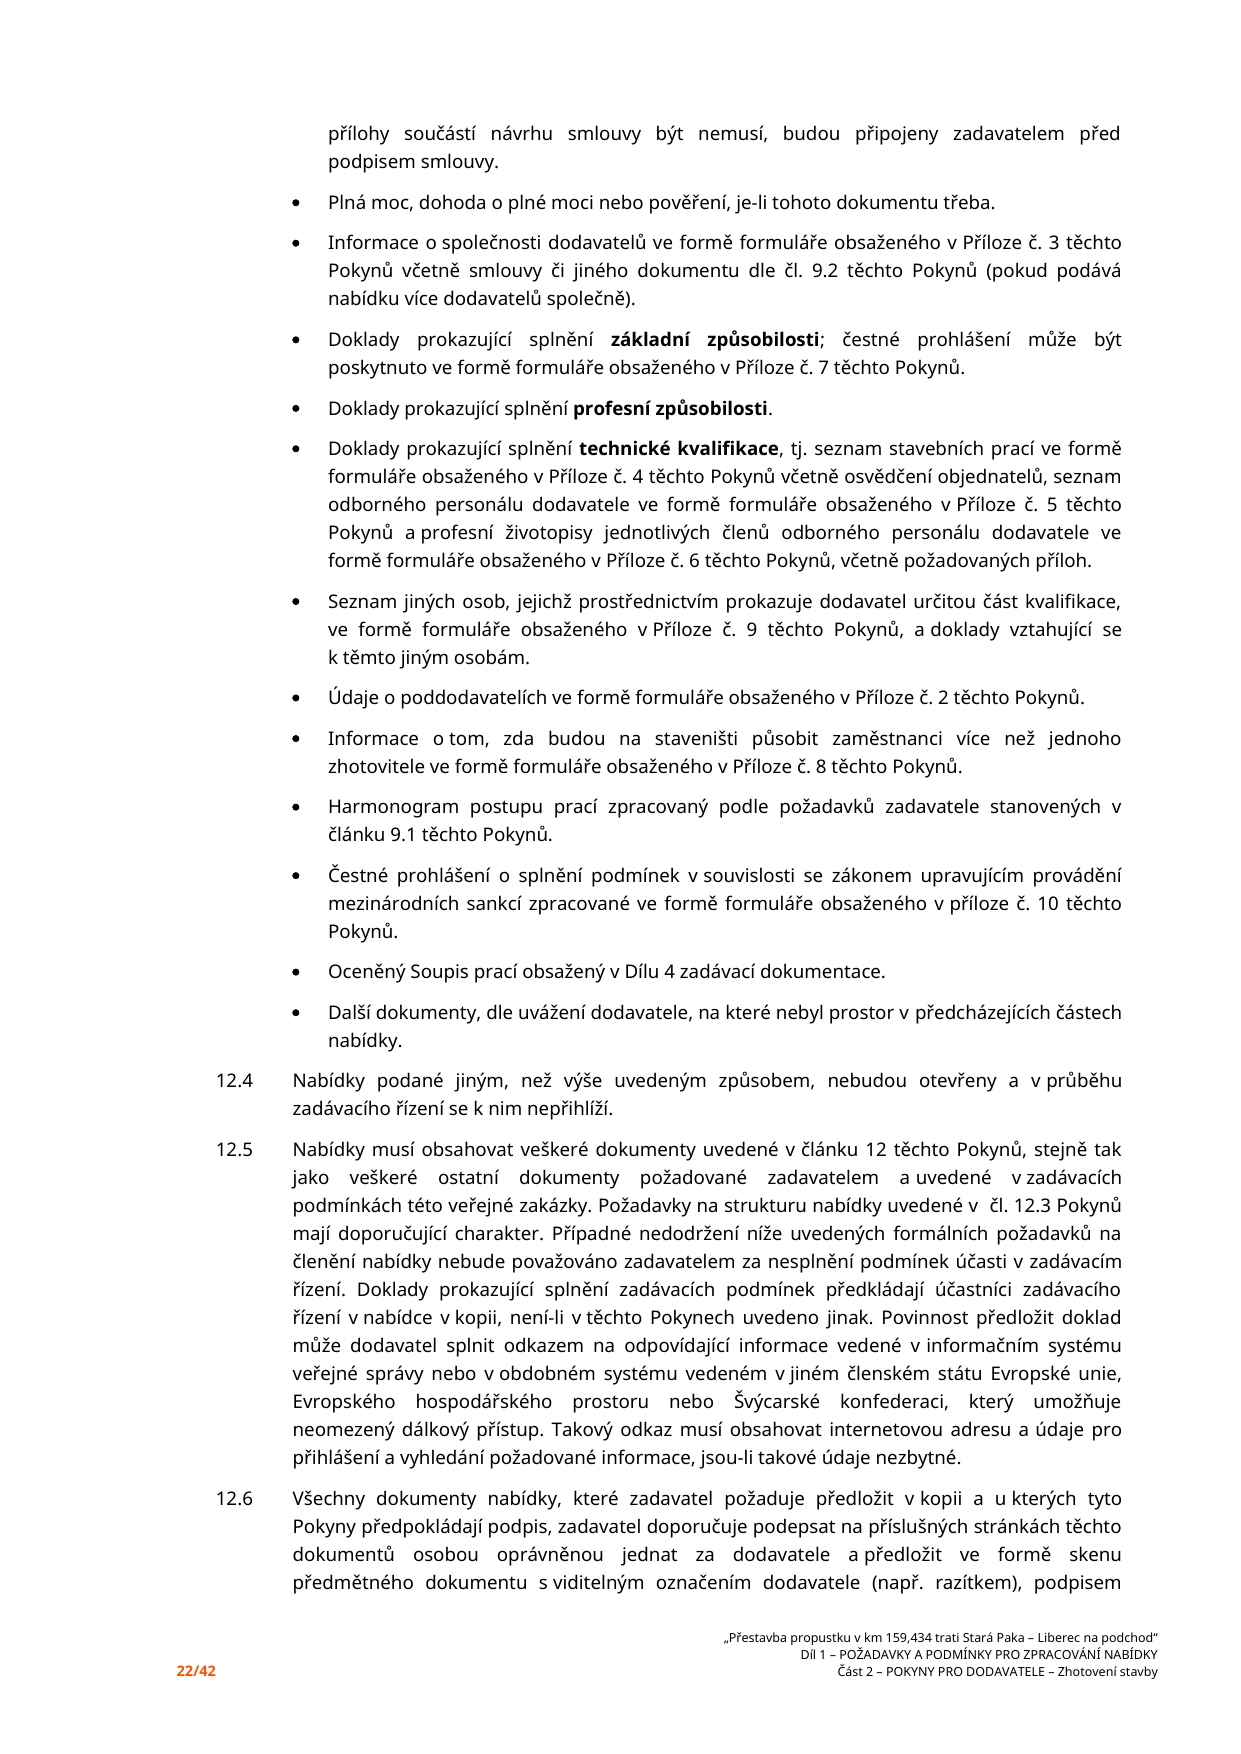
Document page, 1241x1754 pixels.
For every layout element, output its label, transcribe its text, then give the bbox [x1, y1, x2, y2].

text Harmonogram postupu prací zpracovaný podle požadavků zadavatele stanovených v článku 9.1 těchto Pokynů. [292, 793, 1122, 847]
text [292, 121, 1122, 174]
text Nabídky musí obsahovat veškeré dokumenty uvedené v článku 12 těchto Pokynů, stejně tak jako veškeré ostatní dokumenty požadované zadavatelem a uvedené v zadávacích podmínkách této veřejné zakázky. Požadavky na strukturu nabídky uvedené v čl. 12.3 Pokynů mají doporučující charakter. Případné nedodržení níže uvedených formálních požadavků na členění nabídky nebude považováno zadavatelem za nesplnění podmínek účasti v zadávacím řízení. Doklady prokazující splnění zadávacích podmínek předkládají účastníci zadávacího řízení v nabídce v kopii, není-li v těchto Pokynech uvedeno jinak. Povinnost předložit doklad může dodavatel splnit odkazem na odpovídající informace vedené v informačním systému veřejné správy nebo v obdobném systému vedeném v jiném členském státu Evropské unie, Evropského hospodářského prostoru nebo Švýcarské konfederaci, který umožňuje neomezený dálkový přístup. Takový odkaz musí obsahovat internetovou adresu a údaje pro přihlášení a vyhledání požadované informace, jsou-li takové údaje nezbytné. [216, 1136, 1122, 1470]
text Informace o tom, zda budou na staveništi působit zaměstnanci více než jednoho zhotovitele ve formě formuláře obsaženého v Příloze č. 8 těchto Pokynů. [292, 725, 1122, 778]
text Nabídky podané jiným, než výše uvedeným způsobem, nebudou otevřeny a v průběhu zadávacího řízení se k nim nepřihlíží. [216, 1068, 1122, 1121]
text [216, 1485, 1122, 1594]
text Čestné prohlášení o splnění podmínek v souvislosti se zákonem upravujícím provádění mezinárodních sankcí zpracované ve formě formuláře obsaženého v příloze č. 10 těchto Pokynů. [292, 862, 1122, 944]
text Doklady prokazující splnění základní způsobilosti; čestné prohlášení může být poskytnuto ve formě formuláře obsaženého v Příloze č. 7 těchto Pokynů. [292, 326, 1122, 380]
text Údaje o poddodavatelích ve formě formuláře obsaženého v Příloze č. 2 těchto Pokynů. [292, 684, 1122, 710]
text Doklady prokazující splnění technické kvalifikace, tj. seznam stavebních prací ve formě formuláře obsaženého v Příloze č. 4 těchto Pokynů včetně osvědčení objednatelů, seznam odborného personálu dodavatele ve formě formuláře obsaženého v Příloze č. 5 těchto Pokynů a profesní životopisy jednotlivých členů odborného personálu dodavatele ve formě formuláře obsaženého v Příloze č. 6 těchto Pokynů, včetně požadovaných příloh. [292, 435, 1122, 573]
text Doklady prokazující splnění profesní způsobilosti. [292, 395, 1122, 420]
text Informace o společnosti dodavatelů ve formě formuláře obsaženého v Příloze č. 3 těchto Pokynů včetně smlouvy či jiného dokumentu dle čl. 9.2 těchto Pokynů (pokud podává nabídku více dodavatelů společně). [292, 230, 1122, 311]
text Plná moc, dohoda o plné moci nebo pověření, je-li tohoto dokumentu třeba. [292, 189, 1122, 215]
text Seznam jiných osob, jejichž prostřednictvím prokazuje dodavatel určitou část kvalifikace, ve formě formuláře obsaženého v Příloze č. 9 těchto Pokynů, a doklady vztahující se k těmto jiným osobám. [292, 588, 1122, 669]
text Oceněný Soupis prací obsažený v Dílu 4 zadávací dokumentace. [292, 959, 1122, 984]
text Další dokumenty, dle uvážení dodavatele, na které nebyl prostor v předcházejících částech nabídky. [292, 999, 1122, 1053]
